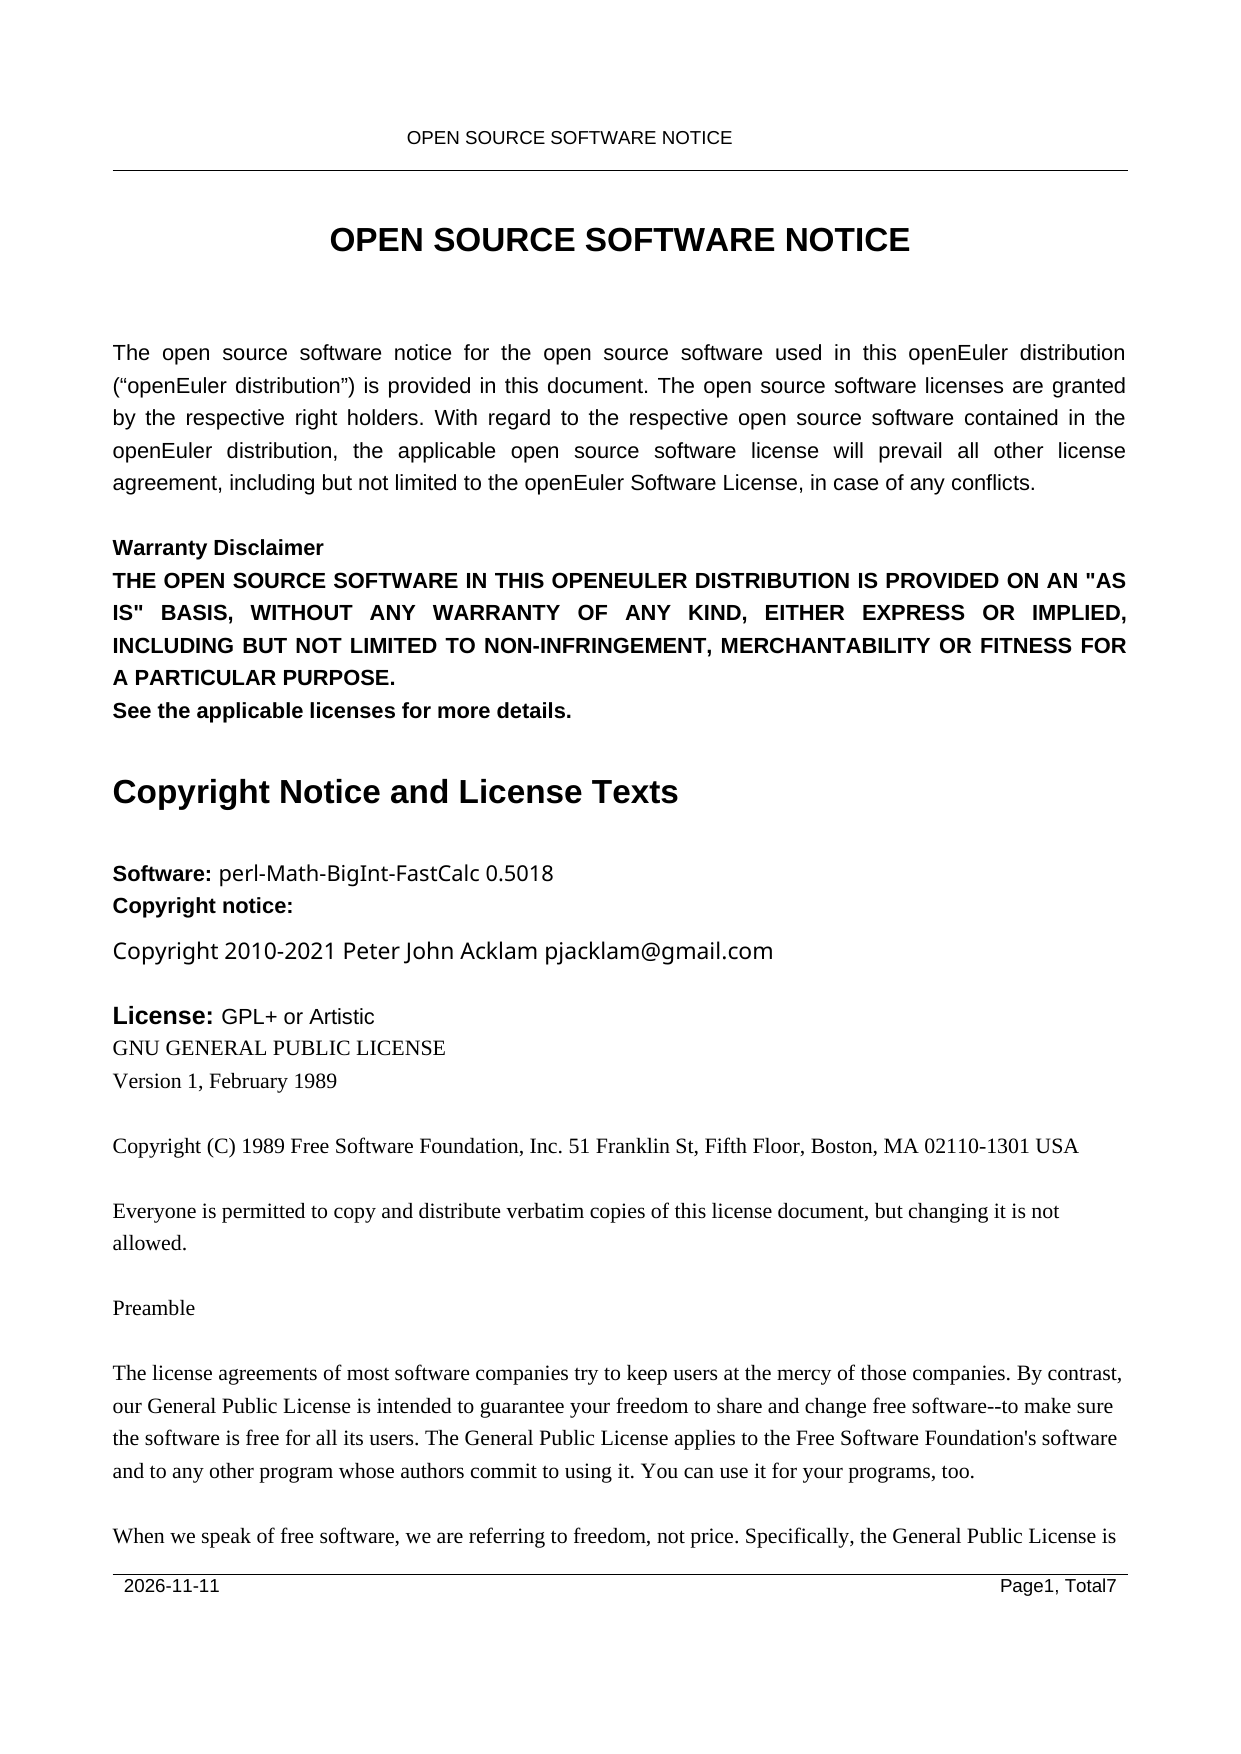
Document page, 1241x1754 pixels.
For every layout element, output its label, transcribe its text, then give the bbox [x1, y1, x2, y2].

title Software: perl-Math-BigInt-FastCalc 0.5018 [112, 856, 1128, 889]
text THE OPEN SOURCE SOFTWARE IN THIS OPENEULER DISTRIBUTION IS PROVIDED ON AN "AS IS" BASIS, WITHOUT ANY WARRANTY OF ANY KIND, EITHER EXPRESS OR IMPLIED, INCLUDING BUT NOT LIMITED TO NON-INFRINGEMENT, MERCHANTABILITY OR FITNESS FOR A PARTICULAR PURPOSE. See the applicable licenses for more details. [112, 564, 1128, 726]
text License: GPL+ or Artistic [112, 999, 1128, 1031]
text Copyright Notice and License Texts [112, 759, 1128, 824]
text Warranty Disclaimer [112, 531, 1128, 564]
text Copyright 2010-2021 Peter John Acklam pjacklam@gmail.com [112, 934, 1128, 999]
text OPEN SOURCE SOFTWARE NOTICE [112, 206, 1128, 271]
text Copyright notice: [112, 889, 1128, 921]
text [112, 1031, 1128, 1551]
text The open source software notice for the open source software used in this openEuler distribution (“openEuler distribution”) is provided in this document. The open source software licenses are granted by the respective right holders. With regard to the respective open source software contained in the openEuler distribution, the applicable open source software license will prevail all other license agreement, including but not limited to the openEuler Software License, in case of any conflicts. [112, 336, 1128, 499]
